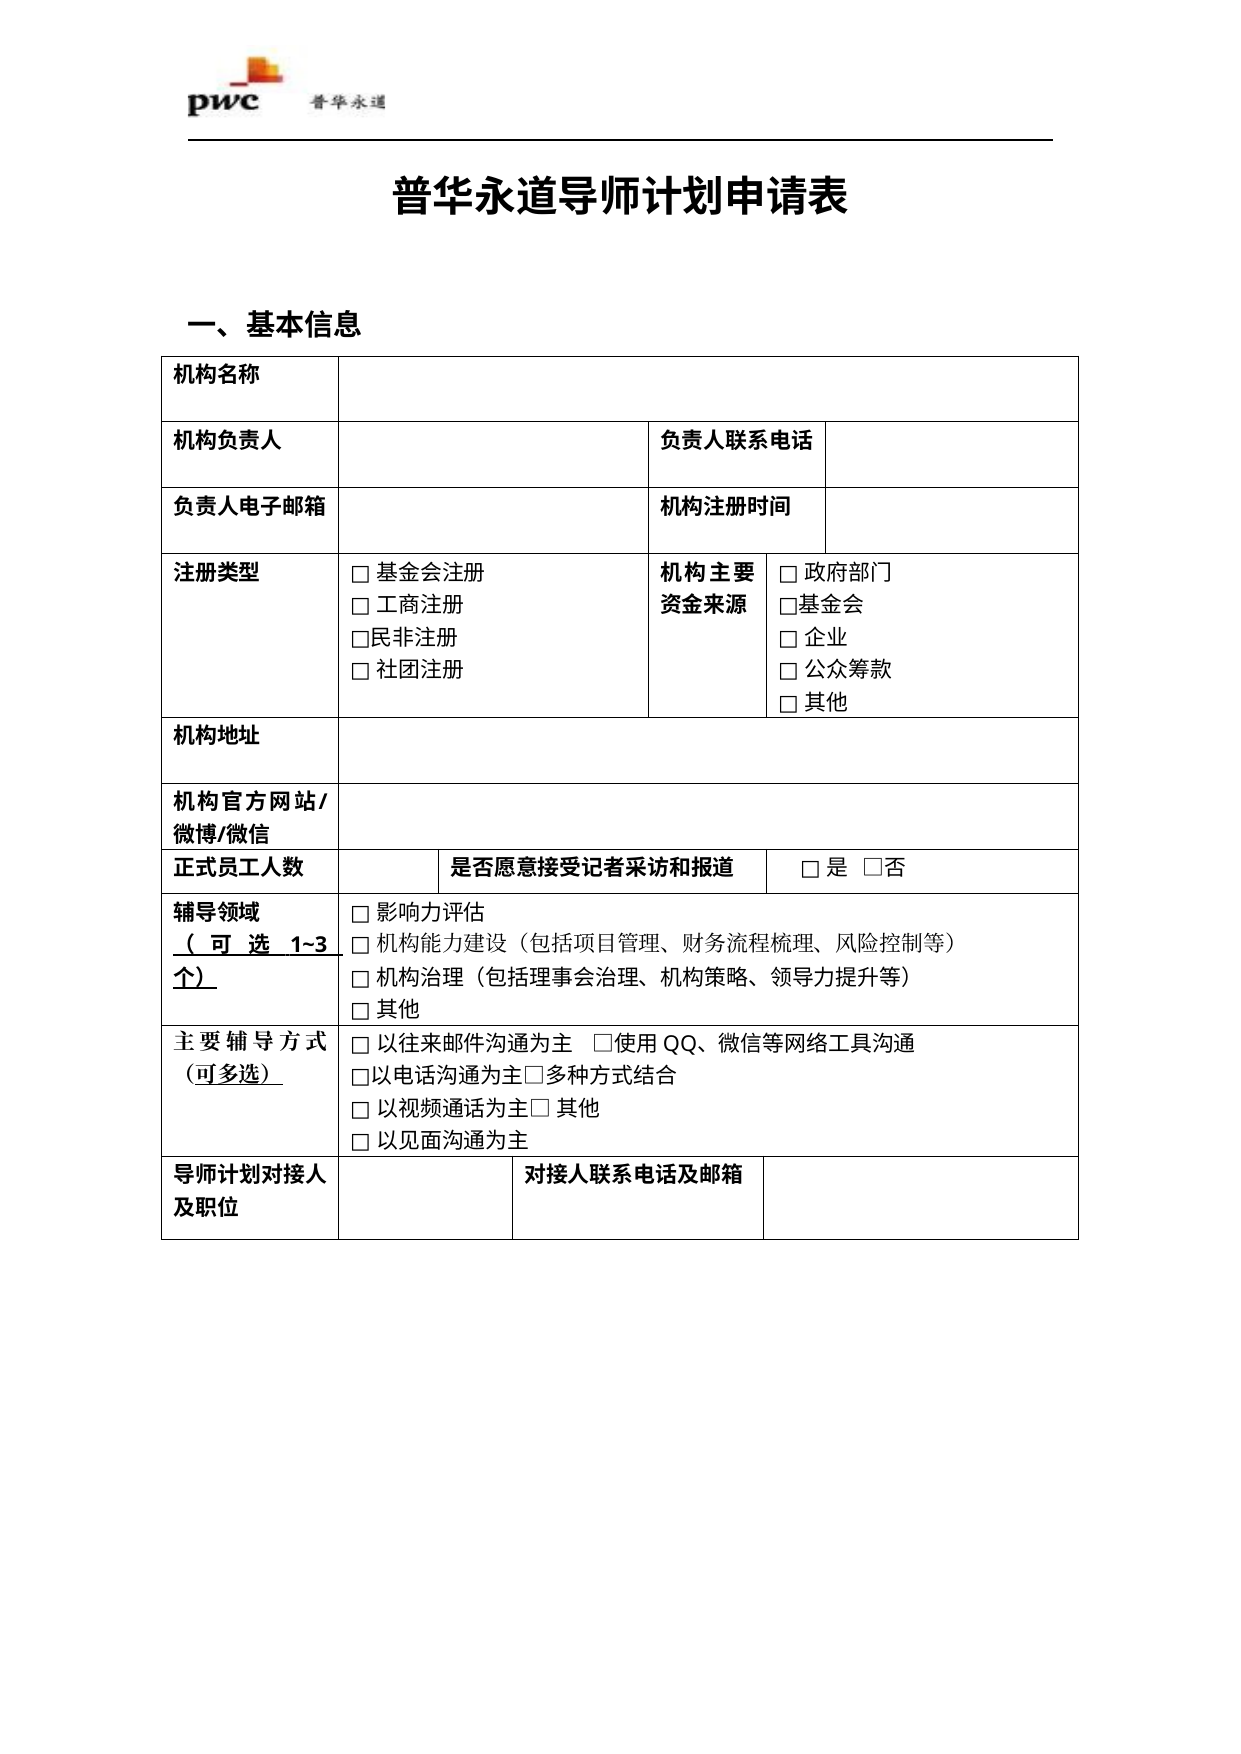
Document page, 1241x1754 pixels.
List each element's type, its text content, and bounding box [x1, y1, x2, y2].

table_cell [764, 1157, 1078, 1238]
text 一、基本信息 [187, 291, 1053, 356]
table_cell [339, 718, 1078, 783]
table_cell □ 基金会注册 □ 工商注册 □民非注册 □ 社团注册 [339, 554, 648, 717]
table_cell 是否愿意接受记者采访和报道 [439, 850, 766, 893]
table_cell □ 以往来邮件沟通为主 □使用QQ、微信等网络工具沟通 □以电话沟通为主□多种方式结合 □ 以视频通话为主□ 其他 □ 以见面沟通为主 [339, 1026, 1078, 1156]
table_cell [339, 784, 1078, 849]
table_cell 负责人电子邮箱 [162, 488, 338, 553]
table_cell □ 是 □否 [767, 850, 1078, 893]
table_cell 正式员工人数 [162, 850, 338, 893]
table_cell [339, 850, 438, 893]
table_cell 负责人联系电话 [649, 422, 825, 487]
table_cell 导师计划对接人及职位 [162, 1157, 338, 1238]
table_cell 辅导领域 （可选1~3个） [162, 894, 338, 1024]
table_cell [339, 1157, 512, 1238]
table_cell 主要辅导方式（可多选） [162, 1026, 338, 1156]
table_cell [339, 422, 648, 487]
table_cell □ 政府部门 □基金会 □ 企业 □ 公众筹款 □ 其他 [767, 554, 1078, 717]
table_cell 机构官方网站/微博/微信 [162, 784, 338, 849]
table_header [339, 357, 1078, 421]
table_cell [826, 422, 1078, 487]
table_cell [826, 488, 1078, 553]
picture [187, 45, 386, 119]
table_cell 对接人联系电话及邮箱 [513, 1157, 763, 1238]
table_cell 机构地址 [162, 718, 338, 783]
table_cell 注册类型 [162, 554, 338, 717]
table_cell [339, 488, 648, 553]
text 普华永道导师计划申请表 [187, 161, 1053, 226]
table_header 机构名称 [162, 357, 338, 421]
table_cell 机构注册时间 [649, 488, 825, 553]
table_cell □ 影响力评估 □ 机构能力建设（包括项目管理、财务流程梳理、风险控制等） □ 机构治理（包括理事会治理、机构策略、领导力提升等） □ 其他 [339, 894, 1078, 1024]
table_cell 机构负责人 [162, 422, 338, 487]
table_cell 机构主要资金来源 [649, 554, 766, 717]
